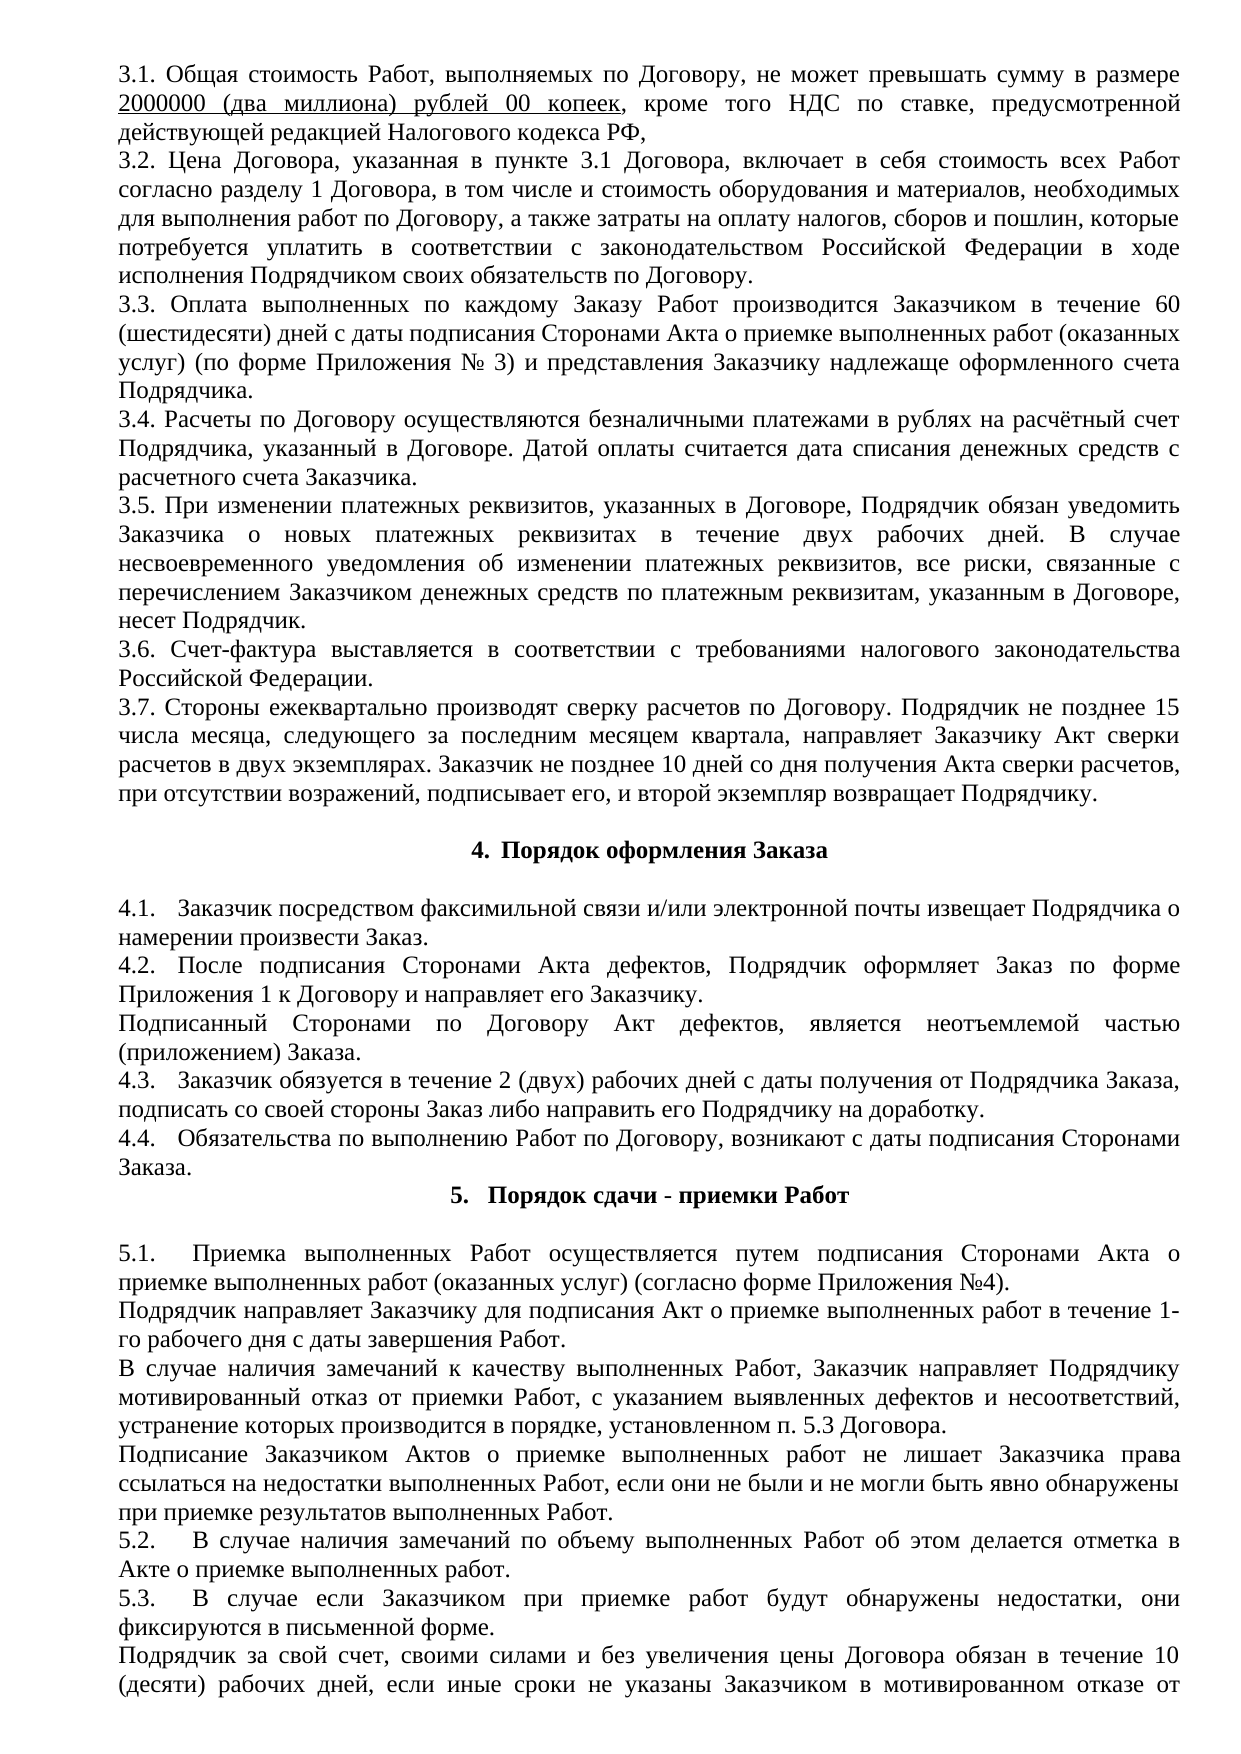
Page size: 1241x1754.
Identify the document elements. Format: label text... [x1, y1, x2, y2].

list Обязательства по выполнению Работ по Договору, возникают с даты подписания Сторонами Заказа. [118, 1123, 1181, 1180]
text 3.6. Счет-фактура выставляется в соответствии с требованиями налогового законодательства Российской Федерации. [118, 634, 1181, 692]
text В случае наличия замечаний к качеству выполненных Работ, Заказчик направляет Подрядчику мотивированный отказ от приемки Работ, с указанием выявленных дефектов и несоответствий, устранение которых производится в порядке, установленном п. 5.3 Договора. [118, 1353, 1181, 1439]
list После подписания Сторонами Акта дефектов, Подрядчик оформляет Заказ по форме Приложения 1 к Договору и направляет его Заказчику. [118, 950, 1181, 1008]
text Подрядчик направляет Заказчику для подписания Акт о приемке выполненных работ в течение 1-го рабочего дня с даты завершения Работ. [118, 1295, 1181, 1353]
text 3.4. Расчеты по Договору осуществляются безналичными платежами в рублях на расчётный счет Подрядчика, указанный в Договоре. Датой оплаты считается дата списания денежных средств с расчетного счета Заказчика. [118, 404, 1181, 490]
text 3.7. Стороны ежеквартально производят сверку расчетов по Договору. Подрядчик не позднее 15 числа месяца, следующего за последним месяцем квартала, направляет Заказчику Акт сверки расчетов в двух экземплярах. Заказчик не позднее 10 дней со дня получения Акта сверки расчетов, при отсутствии возражений, подписывает его, и второй экземпляр возвращает Подрядчику. [118, 692, 1181, 807]
list Порядок сдачи - приемки Работ [118, 1180, 1181, 1209]
text 3.3. Оплата выполненных по каждому Заказу Работ производится Заказчиком в течение 60 (шестидесяти) дней с даты подписания Сторонами Акта о приемке выполненных работ (оказанных услуг) (по форме Приложения № 3) и представления Заказчику надлежаще оформленного счета Подрядчика. [118, 289, 1181, 404]
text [118, 1640, 1181, 1698]
text 3.5. При изменении платежных реквизитов, указанных в Договоре, Подрядчик обязан уведомить Заказчика о новых платежных реквизитах в течение двух рабочих дней. В случае несвоевременного уведомления об изменении платежных реквизитов, все риски, связанные с перечислением Заказчиком денежных средств по платежным реквизитам, указанным в Договоре, несет Подрядчик. [118, 490, 1181, 634]
text Подписание Заказчиком Актов о приемке выполненных работ не лишает Заказчика права ссылаться на недостатки выполненных Работ, если они не были и не могли быть явно обнаружены при приемке результатов выполненных Работ. [118, 1439, 1181, 1525]
text 3.1. Общая стоимость Работ, выполняемых по Договору, не может превышать сумму в размере 2000000 (два миллиона) рублей 00 копеек, кроме того НДС по ставке, предусмотренной действующей редакцией Налогового кодекса РФ, [118, 59, 1181, 145]
text 3.2. Цена Договора, указанная в пункте 3.1 Договора, включает в себя стоимость всех Работ согласно разделу 1 Договора, в том числе и стоимость оборудования и материалов, необходимых для выполнения работ по Договору, а также затраты на оплату налогов, сборов и пошлин, которые потребуется уплатить в соответствии с законодательством Российской Федерации в ходе исполнения Подрядчиком своих обязательств по Договору. [118, 145, 1181, 289]
list В случае если Заказчиком при приемке работ будут обнаружены недостатки, они фиксируются в письменной форме. [118, 1583, 1181, 1640]
list Приемка выполненных Работ осуществляется путем подписания Сторонами Акта о приемке выполненных работ (оказанных услуг) (согласно форме Приложения №4). [118, 1238, 1181, 1295]
list Заказчик обязуется в течение 2 (двух) рабочих дней с даты получения от Подрядчика Заказа, подписать со своей стороны Заказ либо направить его Подрядчику на доработку. [118, 1065, 1181, 1123]
list Порядок оформления Заказа [118, 835, 1181, 864]
text Подписанный Сторонами по Договору Акт дефектов, является неотъемлемой частью (приложением) Заказа. [118, 1008, 1181, 1065]
list Заказчик посредством факсимильной связи и/или электронной почты извещает Подрядчика о намерении произвести Заказ. [118, 893, 1181, 950]
list В случае наличия замечаний по объему выполненных Работ об этом делается отметка в Акте о приемке выполненных работ. [118, 1525, 1181, 1583]
